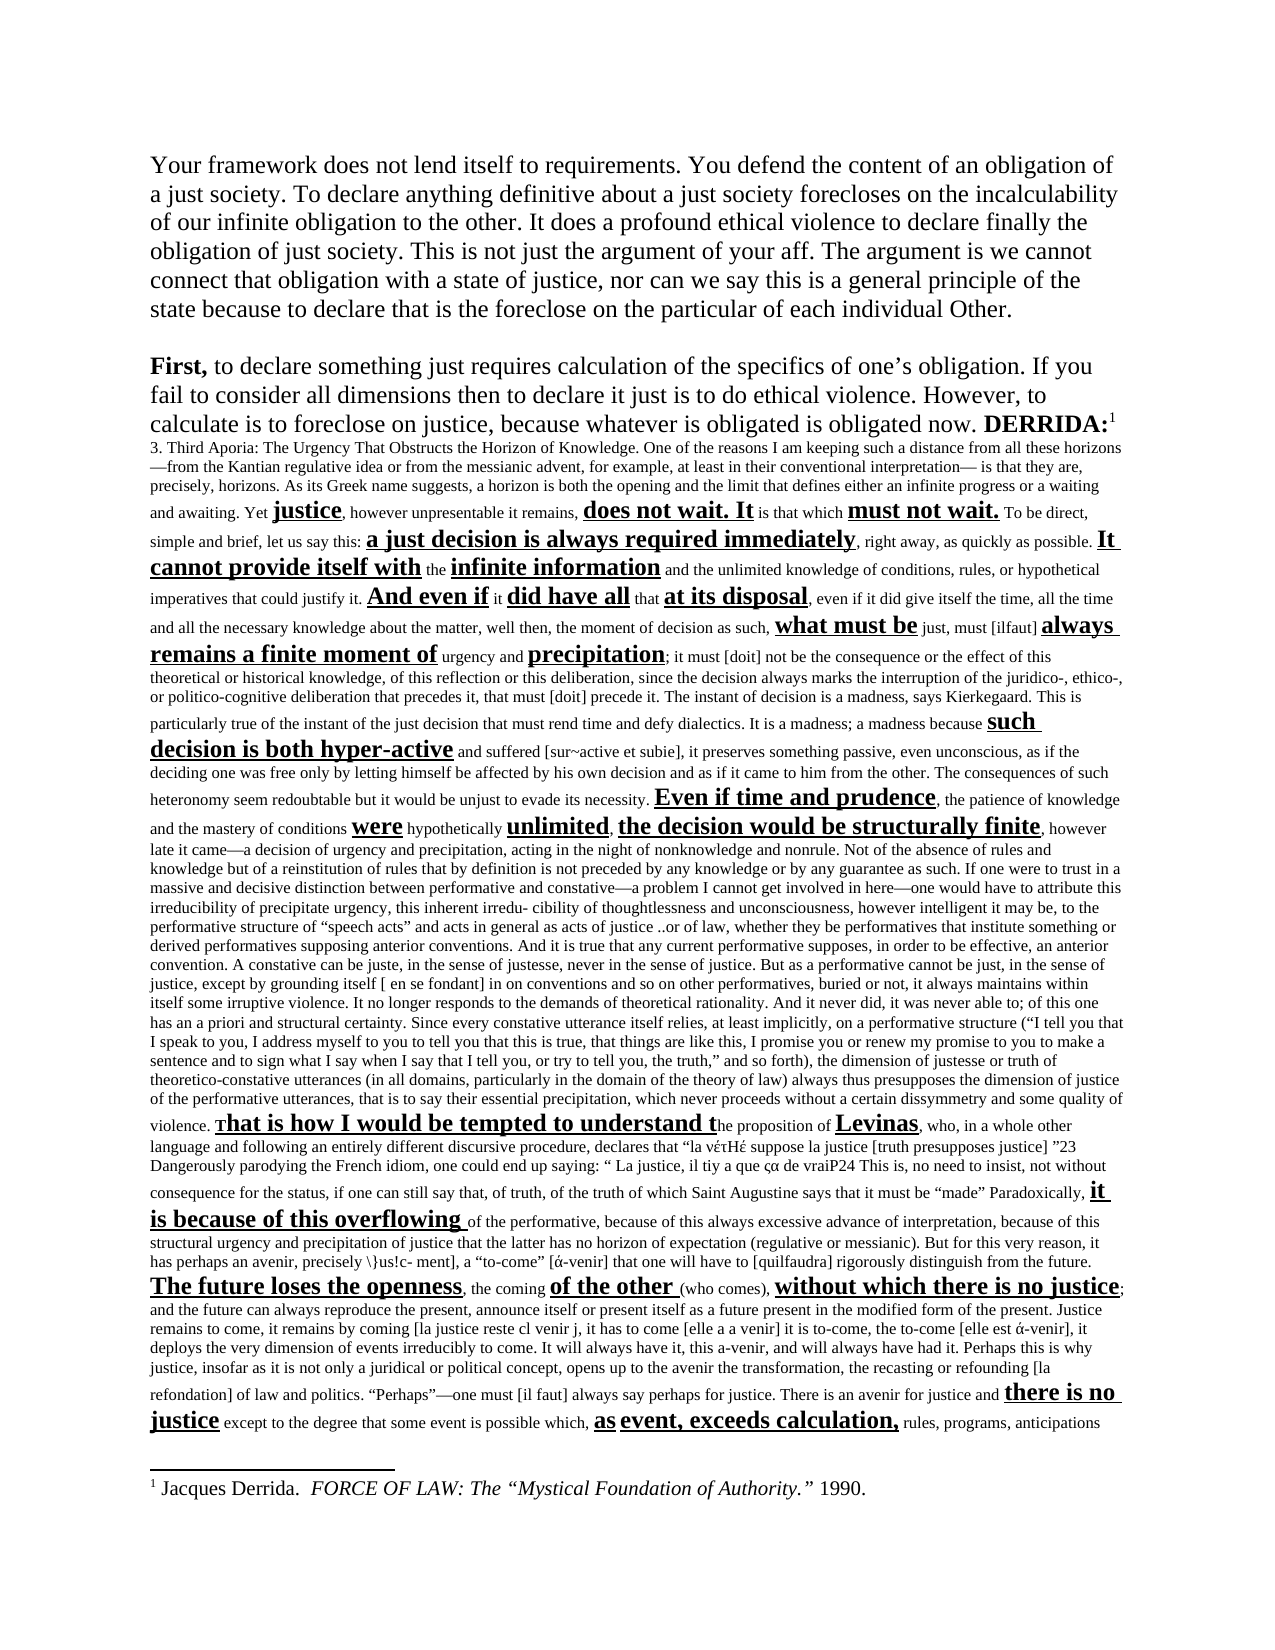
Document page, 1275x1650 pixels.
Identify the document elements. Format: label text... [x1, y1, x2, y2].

text Your framework does not lend itself to requirements. You defend the content of an obligation of a just society. To declare anything definitive about a just society forecloses on the incalculability of our infinite obligation to the other. It does a profound ethical violence to declare finally the obligation of just society. This is not just the argument of your aff. The argument is we cannot connect that obligation with a state of justice, nor can we say this is a general principle of the state because to declare that is the foreclose on the particular of each individual Other. [150, 150, 1125, 322]
